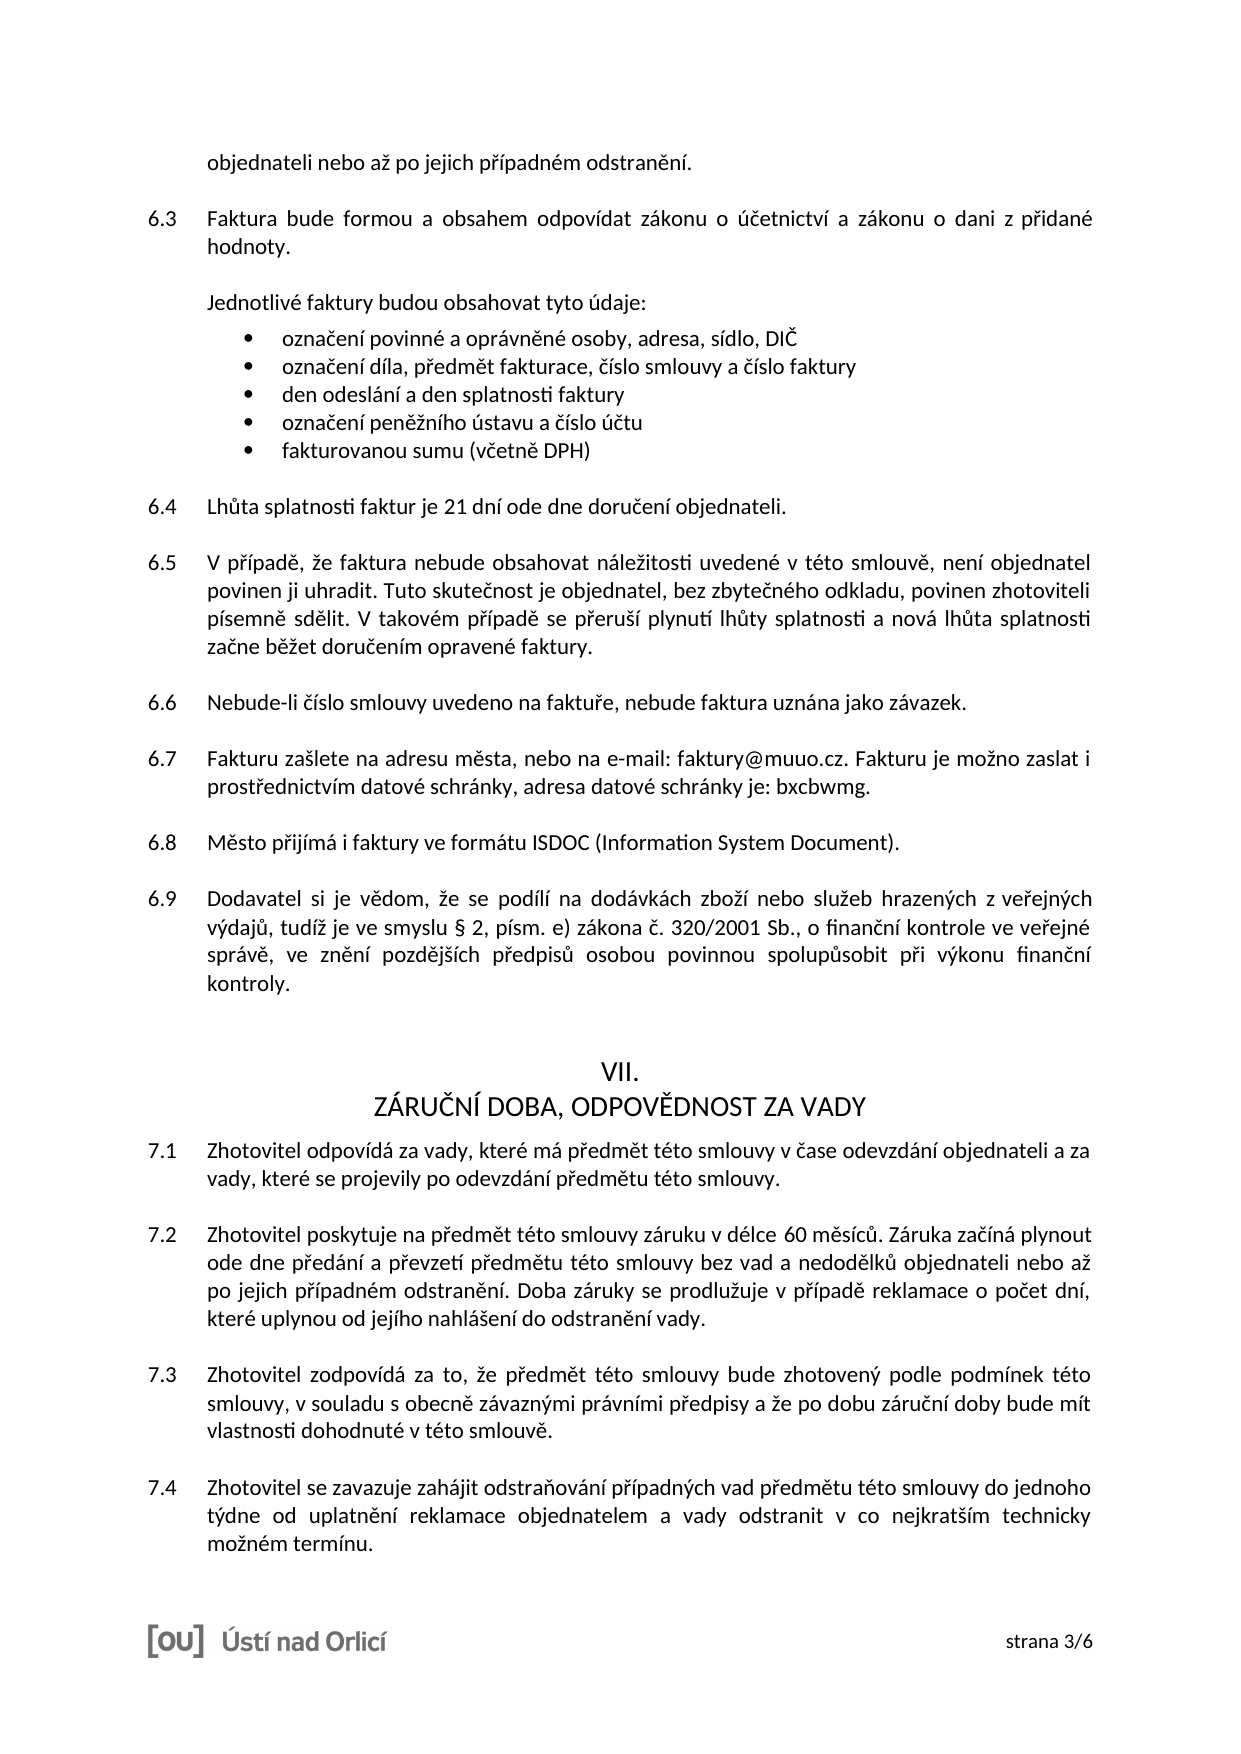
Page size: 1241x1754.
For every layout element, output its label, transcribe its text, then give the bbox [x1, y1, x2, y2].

text 6.5 V případě, že faktura nebude obsahovat náležitosti uvedené v této smlouvě, není objednatel povinen ji uhradit. Tuto skutečnost je objednatel, bez zbytečného odkladu, povinen zhotoviteli písemně sdělit. V takovém případě se přeruší plynutí lhůty splatnosti a nová lhůta splatnosti začne běžet doručením opravené faktury. [148, 548, 1092, 660]
list označení peněžního ústavu a číslo účtu [244, 408, 1092, 436]
text 6.7 Fakturu zašlete na adresu města, nebo na e-mail: faktury@muuo.cz. Fakturu je možno zaslat i prostřednictvím datové schránky, adresa datové schránky je: bxcbwmg. [148, 744, 1092, 801]
picture [147, 1623, 388, 1659]
text 7.3 Zhotovitel zodpovídá za to, že předmět této smlouvy bude zhotovený podle podmínek této smlouvy, v souladu s obecně závaznými právními předpisy a že po dobu záruční doby bude mít vlastnosti dohodnuté v této smlouvě. [148, 1361, 1092, 1445]
text 7.1 Zhotovitel odpovídá za vady, které má předmět této smlouvy v čase odevzdání objednateli a za vady, které se projevily po odevzdání předmětu této smlouvy. [148, 1136, 1092, 1192]
text 6.3 Faktura bude formou a obsahem odpovídat zákonu o účetnictví a zákonu o dani z přidané hodnoty. [148, 204, 1092, 260]
text záruční doba, odpovědnost za vady [148, 1088, 1092, 1124]
text VII. [148, 1053, 1092, 1088]
text 7.2 Zhotovitel poskytuje na předmět této smlouvy záruku v délce 60 měsíců. Záruka začíná plynout ode dne předání a převzetí předmětu této smlouvy bez vad a nedodělků objednateli nebo až po jejich případném odstranění. Doba záruky se prodlužuje v případě reklamace o počet dní, které uplynou od jejího nahlášení do odstranění vady. [148, 1221, 1092, 1333]
text 6.9 Dodavatel si je vědom, že se podílí na dodávkách zboží nebo služeb hrazených z veřejných výdajů, tudíž je ve smyslu § 2, písm. e) zákona č. 320/2001 Sb., o finanční kontrole ve veřejné správě, ve znění pozdějších předpisů osobou povinnou spolupůsobit při výkonu finanční kontroly. [148, 884, 1092, 997]
text 7.4 Zhotovitel se zavazuje zahájit odstraňování případných vad předmětu této smlouvy do jednoho týdne od uplatnění reklamace objednatelem a vady odstranit v co nejkratším technicky možném termínu. [148, 1473, 1092, 1557]
text Jednotlivé faktury budou obsahovat tyto údaje: [207, 288, 1092, 316]
text 6.8 Město přijímá i faktury ve formátu ISDOC (Information System Document). [148, 828, 1092, 857]
list fakturovanou sumu (včetně DPH) [244, 436, 1092, 464]
list označení povinné a oprávněné osoby, adresa, sídlo, DIČ [244, 324, 1092, 352]
text 6.6 Nebude-li číslo smlouvy uvedeno na faktuře, nebude faktura uznána jako závazek. [148, 688, 1092, 716]
list den odeslání a den splatnosti faktury [244, 380, 1092, 408]
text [148, 148, 1092, 176]
list označení díla, předmět fakturace, číslo smlouvy a číslo faktury [244, 352, 1092, 380]
text 6.4 Lhůta splatnosti faktur je 21 dní ode dne doručení objednateli. [148, 492, 1092, 520]
